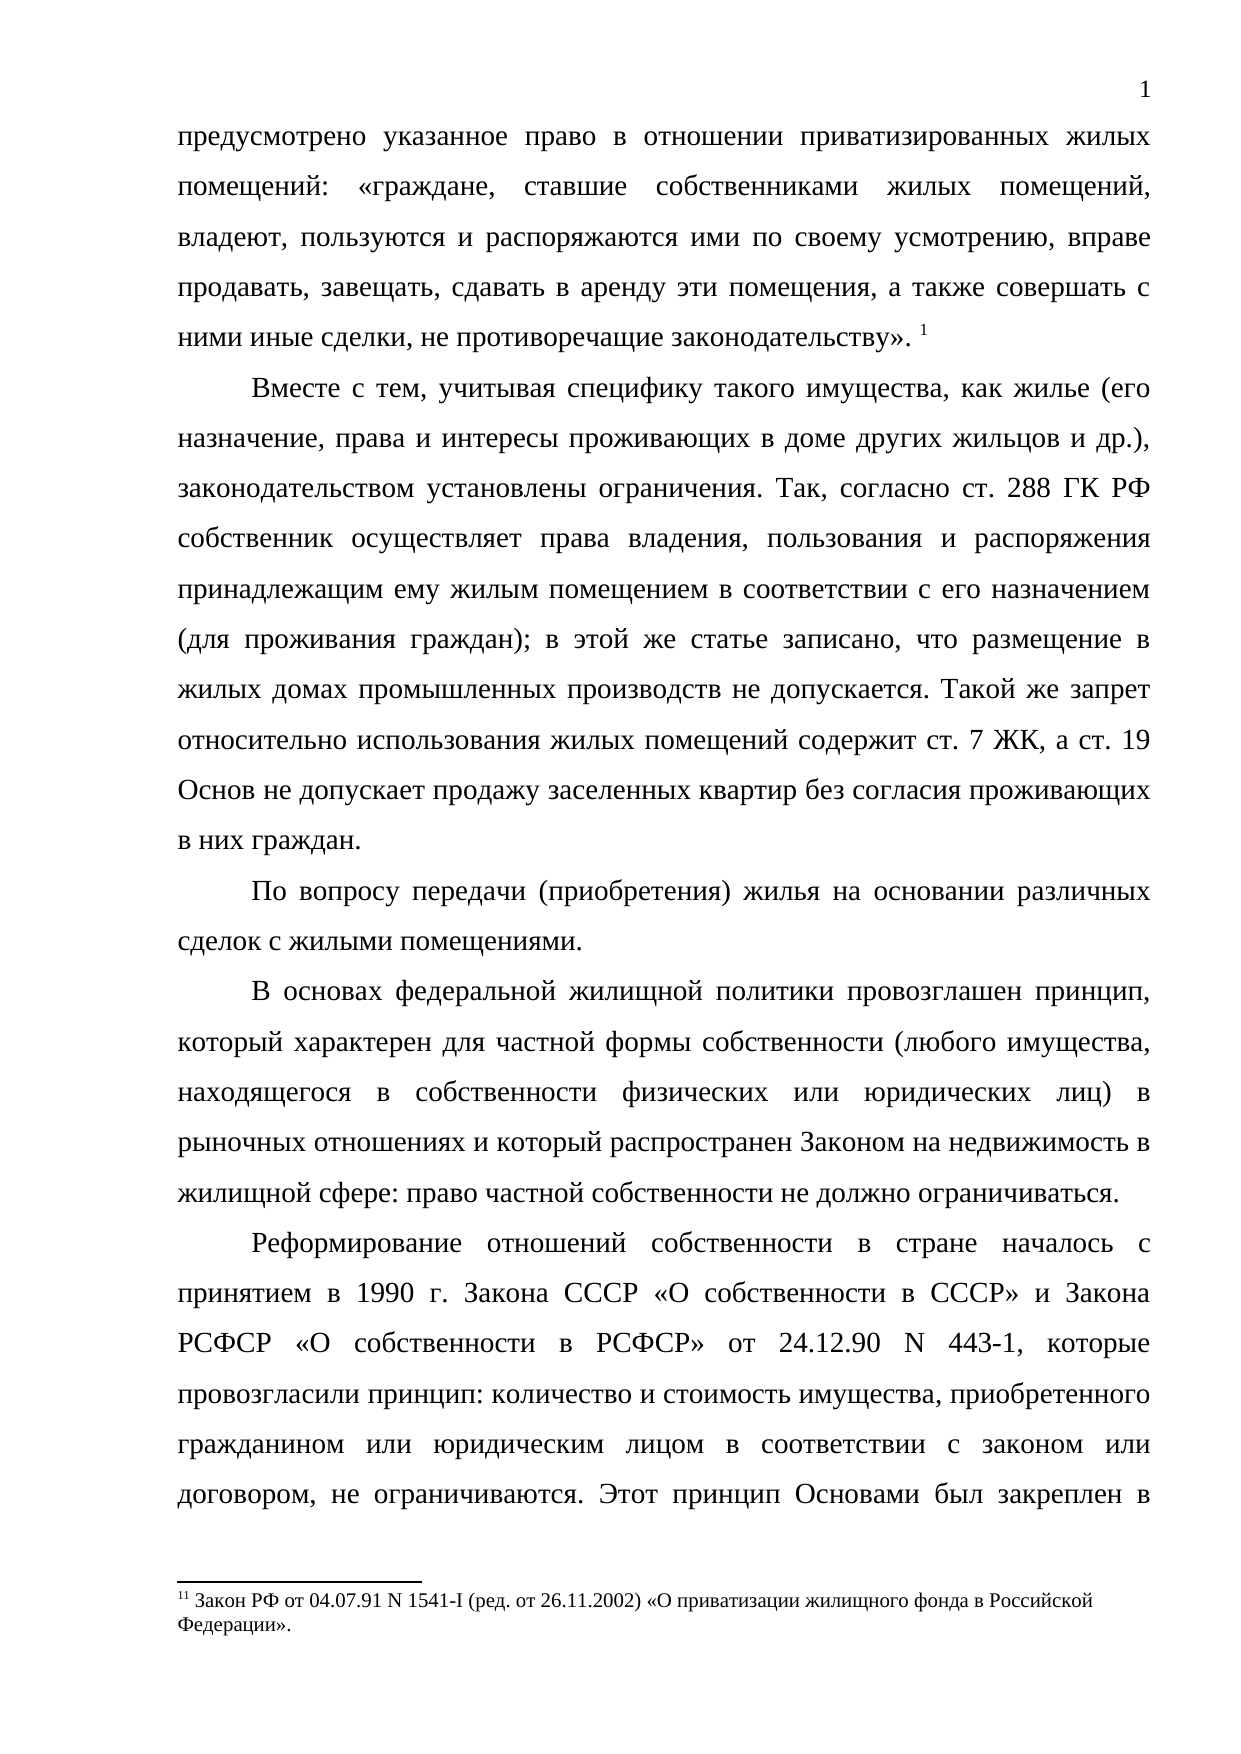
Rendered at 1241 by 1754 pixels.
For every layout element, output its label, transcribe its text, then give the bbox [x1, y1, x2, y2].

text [177, 118, 1152, 353]
text В основах федеральной жилищной политики провозглашен принцип, который характерен для частной формы собственности (любого имущества, находящегося в собственности физических или юридических лиц) в рыночных отношениях и который распространен Законом на недвижимость в жилищной сфере: право частной собственности не должно ограничиваться. [177, 973, 1152, 1208]
text Вместе с тем, учитывая специфику такого имущества, как жилье (его назначение, права и интересы проживающих в доме других жильцов и др.), законодательством установлены ограничения. Так, согласно ст. 288 ГК РФ собственник осуществляет права владения, пользования и распоряжения принадлежащим ему жилым помещением в соответствии с его назначением (для проживания граждан); в этой же статье записано, что размещение в жилых домах промышленных производств не допускается. Такой же запрет относительно использования жилых помещений содержит ст. 7 ЖК, а ст. 19 Основ не допускает продажу заселенных квартир без согласия проживающих в них граждан. [177, 370, 1152, 856]
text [177, 1225, 1152, 1510]
text По вопросу передачи (приобретения) жилья на основании различных сделок с жилыми помещениями. [177, 873, 1152, 957]
